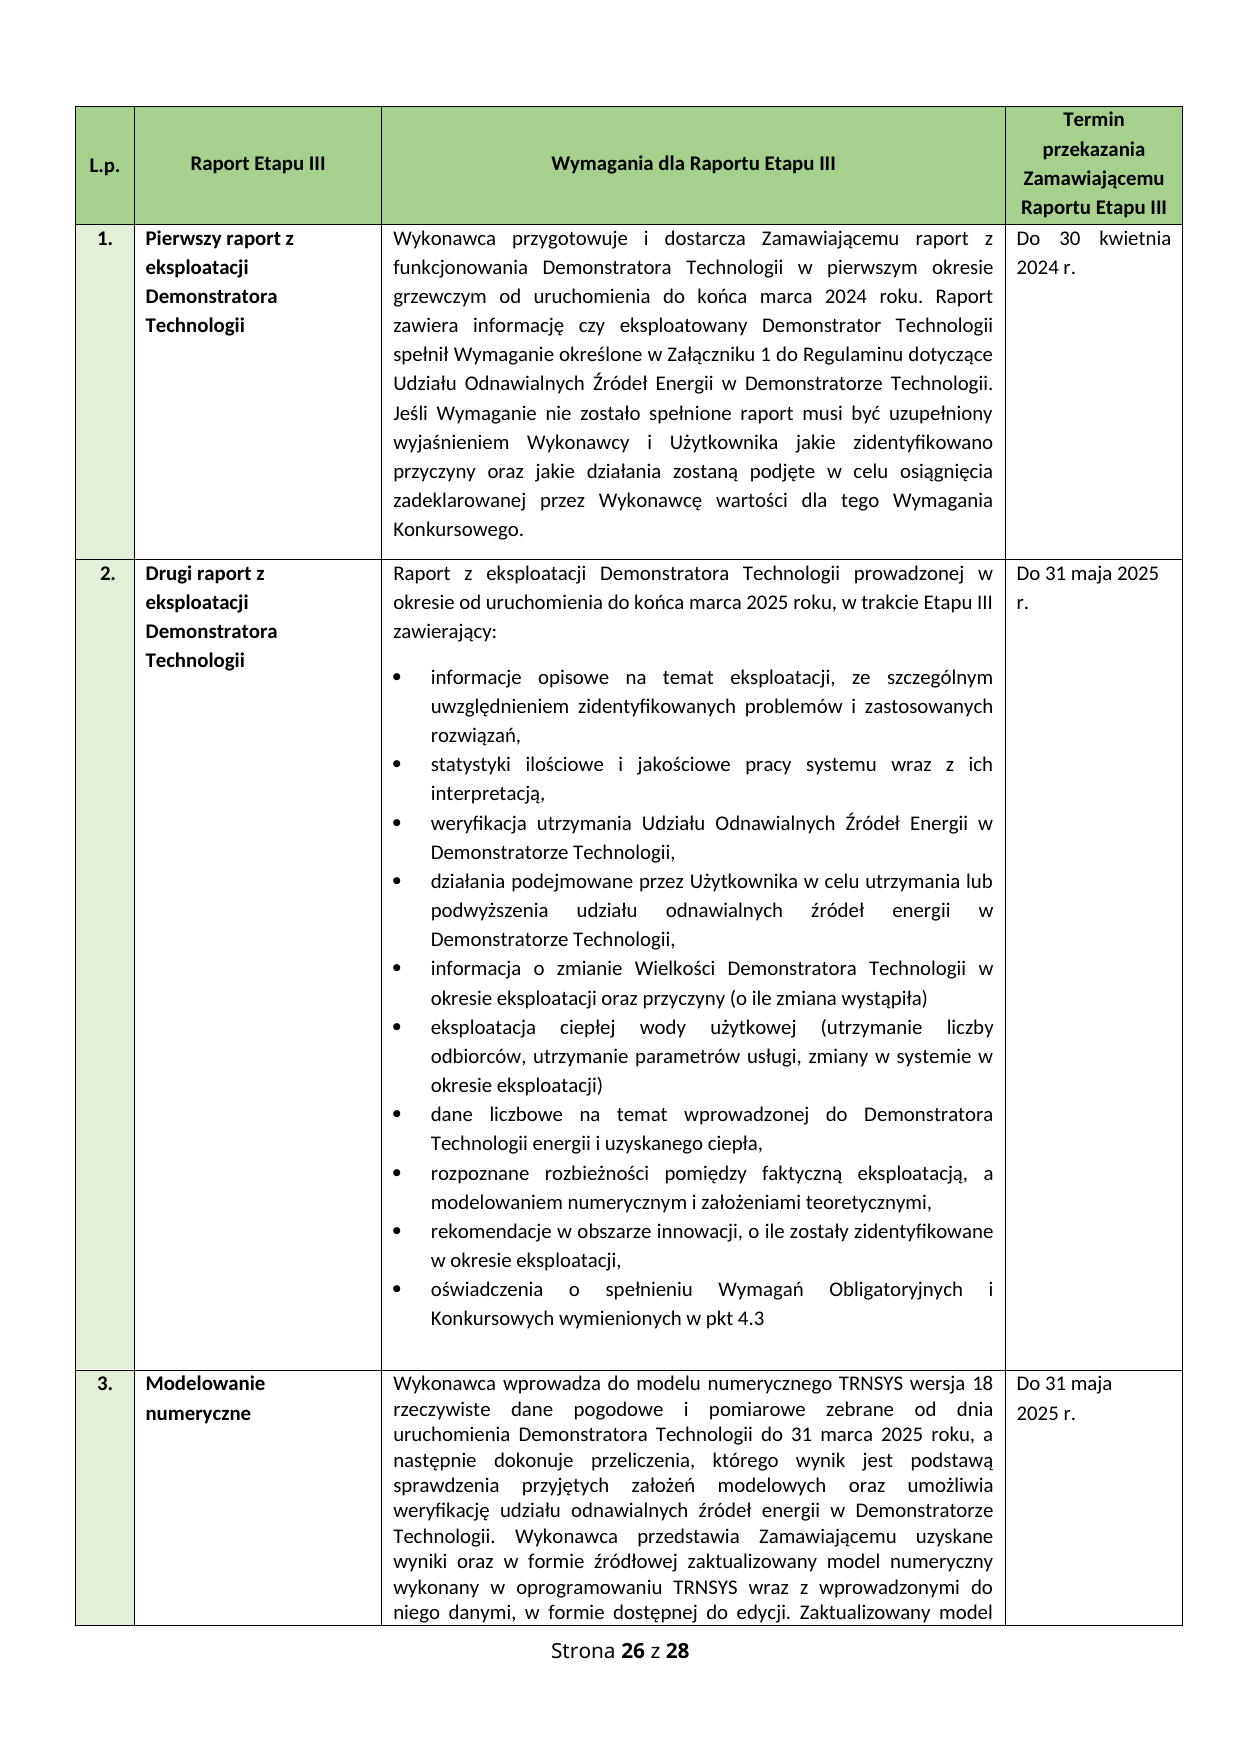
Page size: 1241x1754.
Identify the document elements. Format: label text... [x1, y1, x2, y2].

table_header L.p. [76, 107, 134, 224]
table_header Wymagania dla Raportu Etapu III [382, 107, 1005, 224]
table_cell 3. [76, 1371, 134, 1625]
table_cell Raport z eksploatacji Demonstratora Technologii prowadzonej w okresie od uruchomienia do końca marca 2025 roku, w trakcie Etapu III zawierający: informacje opisowe na temat eksploatacji, ze szczególnym uwzględnieniem zidentyfikowanych problemów i zastosowanych rozwiązań, statystyki ilościowe i jakościowe pracy systemu wraz z ich interpretacją, weryfikacja utrzymania Udziału Odnawialnych Źródeł Energii w Demonstratorze Technologii, działania podejmowane przez Użytkownika w celu utrzymania lub podwyższenia udziału odnawialnych źródeł energii w Demonstratorze Technologii, informacja o zmianie Wielkości Demonstratora Technologii w okresie eksploatacji oraz przyczyny (o ile zmiana wystąpiła) eksploatacja ciepłej wody użytkowej (utrzymanie liczby odbiorców, utrzymanie parametrów usługi, zmiany w systemie w okresie eksploatacji) dane liczbowe na temat wprowadzonej do Demonstratora Technologii energii i uzyskanego ciepła, rozpoznane rozbieżności pomiędzy faktyczną eksploatacją, a modelowaniem numerycznym i założeniami teoretycznymi, rekomendacje w obszarze innowacji, o ile zostały zidentyfikowane w okresie eksploatacji, oświadczenia o spełnieniu Wymagań Obligatoryjnych i Konkursowych wymienionych w pkt 4.3 [382, 560, 1005, 1369]
table_cell Do 31 maja 2025 r. [1006, 1371, 1182, 1625]
table_cell Pierwszy raport z eksploatacji Demonstratora Technologii [135, 225, 381, 559]
table_header Termin przekazania Zamawiającemu Raportu Etapu III [1006, 107, 1182, 224]
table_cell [135, 1371, 381, 1625]
table_cell Wykonawca przygotowuje i dostarcza Zamawiającemu raport z funkcjonowania Demonstratora Technologii w pierwszym okresie grzewczym od uruchomienia do końca marca 2024 roku. Raport zawiera informację czy eksploatowany Demonstrator Technologii spełnił Wymaganie określone w Załączniku 1 do Regulaminu dotyczące Udziału Odnawialnych Źródeł Energii w Demonstratorze Technologii. Jeśli Wymaganie nie zostało spełnione raport musi być uzupełniony wyjaśnieniem Wykonawcy i Użytkownika jakie zidentyfikowano przyczyny oraz jakie działania zostaną podjęte w celu osiągnięcia zadeklarowanej przez Wykonawcę wartości dla tego Wymagania Konkursowego. [382, 225, 1005, 559]
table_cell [382, 1371, 1005, 1625]
table_cell Do 31 maja 2025 r. [1006, 560, 1182, 1369]
table_cell 1. [76, 225, 134, 559]
table_cell 2. [76, 560, 134, 1369]
table_header Raport Etapu III [135, 107, 381, 224]
table_cell Drugi raport z eksploatacji Demonstratora Technologii [135, 560, 381, 1369]
table_cell Do 30 kwietnia 2024 r. [1006, 225, 1182, 559]
